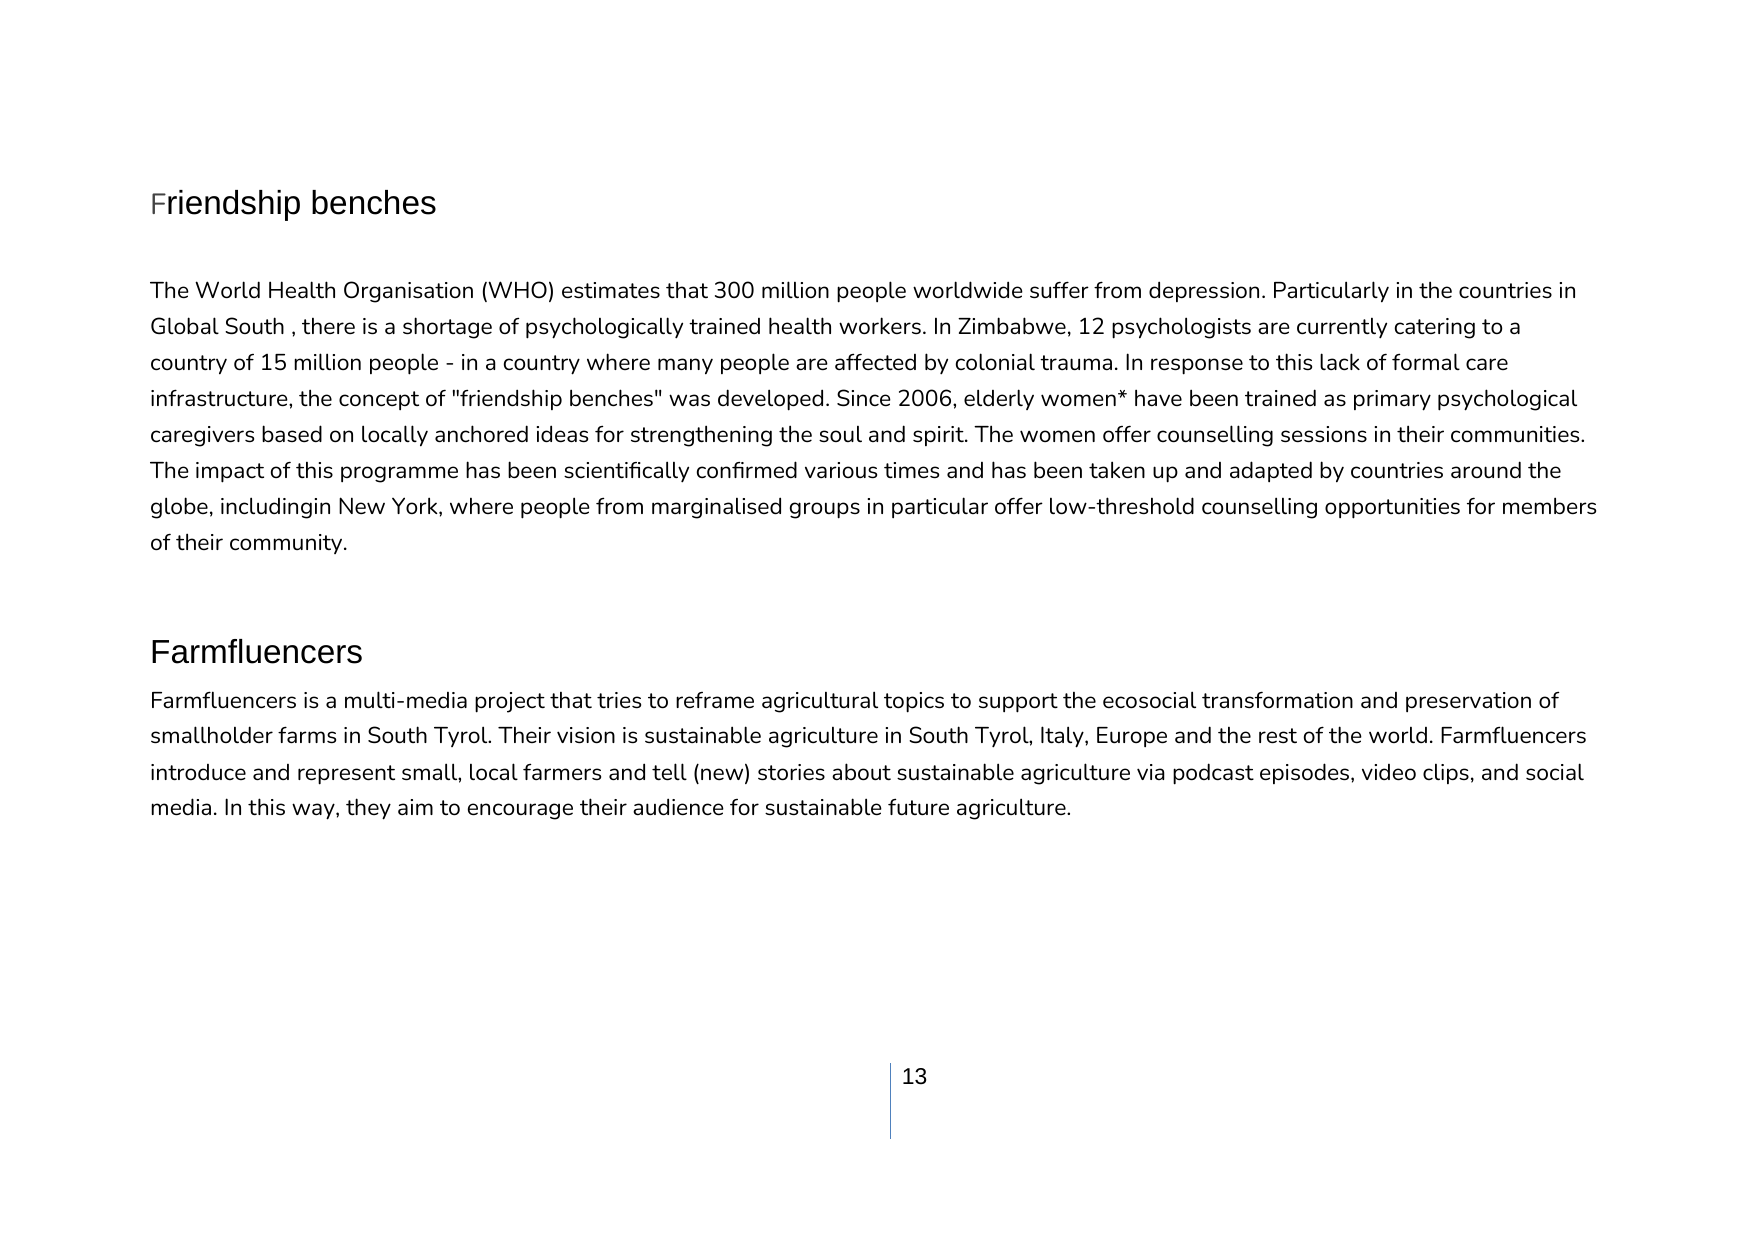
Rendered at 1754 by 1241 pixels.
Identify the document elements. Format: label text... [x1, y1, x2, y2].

text Farmfluencers is a multi-media project that tries to reframe agricultural topics to support the ecosocial transformation and preservation of smallholder farms in South Tyrol. Their vision is sustainable agriculture in South Tyrol, Italy, Europe and the rest of the world. Farmfluencers introduce and represent small, local farmers and tell (new) stories about sustainable agriculture via podcast episodes, video clips, and social media. In this way, they aim to encourage their audience for sustainable future agriculture. [150, 685, 1604, 824]
text The World Health Organisation (WHO) estimates that 300 million people worldwide suffer from depression. Particularly in the countries in Global South , there is a shortage of psychologically trained health workers. In Zimbabwe, 12 psychologists are currently catering to a country of 15 million people - in a country where many people are affected by colonial trauma. In response to this lack of formal care infrastructure, the concept of "friendship benches" was developed. Since 2006, elderly women* have been trained as primary psychological caregivers based on locally anchored ideas for strengthening the soul and spirit. The women offer counselling sessions in their communities. The impact of this programme has been scientifically confirmed various times and has been taken up and adapted by countries around the globe, includingin New York, where people from marginalised groups in particular offer low-threshold counselling opportunities for members of their community. [150, 276, 1604, 558]
text Farmfluencers [150, 632, 1604, 671]
text Friendship benches [150, 183, 1604, 225]
